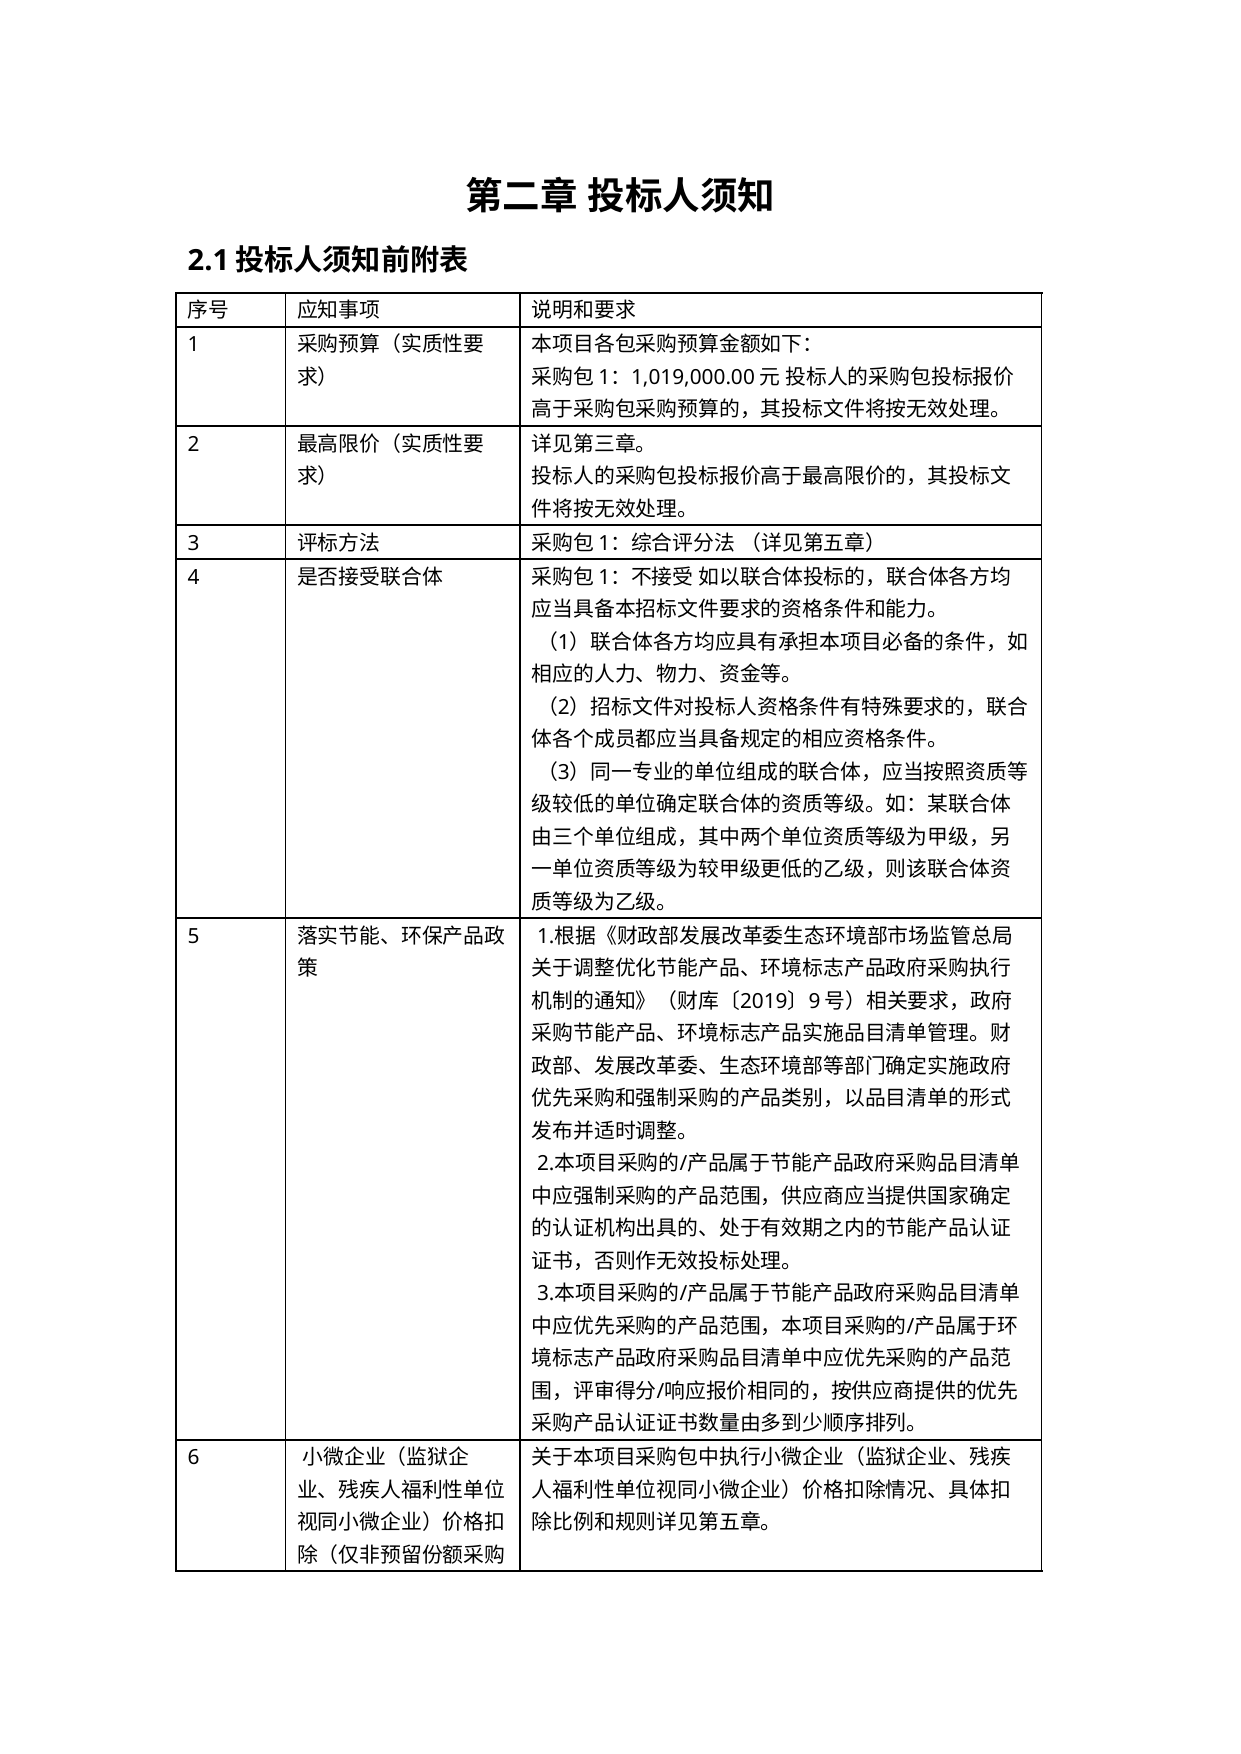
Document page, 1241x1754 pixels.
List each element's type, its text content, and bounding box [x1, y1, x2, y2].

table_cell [521, 1441, 1041, 1570]
table_cell 详见第三章。 投标人的采购包投标报价高于最高限价的，其投标文件将按无效处理。 [521, 427, 1041, 524]
table_cell 1.根据《财政部发展改革委生态环境部市场监管总局关于调整优化节能产品、环境标志产品政府采购执行机制的通知》（财库〔2019〕9号）相关要求，政府采购节能产品、环境标志产品实施品目清单管理。财政部、发展改革委、生态环境部等部门确定实施政府优先采购和强制采购的产品类别，以品目清单的形式发布并适时调整。 2.本项目采购的/产品属于节能产品政府采购品目清单中应强制采购的产品范围，供应商应当提供国家确定的认证机构出具的、处于有效期之内的节能产品认证证书，否则作无效投标处理。 3.本项目采购的/产品属于节能产品政府采购品目清单中应优先采购的产品范围，本项目采购的/产品属于环境标志产品政府采购品目清单中应优先采购的产品范围，评审得分/响应报价相同的，按供应商提供的优先采购产品认证证书数量由多到少顺序排列。 [521, 919, 1041, 1439]
table_cell 2 [177, 427, 285, 524]
text 2.1投标人须知前附表 [187, 227, 1053, 292]
table_cell 4 [177, 560, 285, 917]
table_header 说明和要求 [521, 294, 1041, 326]
table_cell 落实节能、环保产品政策 [286, 919, 519, 1439]
table_cell 评标方法 [286, 526, 519, 558]
table_header 应知事项 [286, 294, 519, 326]
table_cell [286, 1441, 519, 1570]
table_cell 最高限价（实质性要求） [286, 427, 519, 524]
table_cell 采购预算（实质性要求） [286, 328, 519, 425]
text 第二章 投标人须知 [187, 162, 1053, 227]
table_cell 5 [177, 919, 285, 1439]
table_cell 采购包1：不接受 如以联合体投标的，联合体各方均应当具备本招标文件要求的资格条件和能力。 （1）联合体各方均应具有承担本项目必备的条件，如相应的人力、物力、资金等。 （2）招标文件对投标人资格条件有特殊要求的，联合体各个成员都应当具备规定的相应资格条件。 （3）同一专业的单位组成的联合体，应当按照资质等级较低的单位确定联合体的资质等级。如：某联合体由三个单位组成，其中两个单位资质等级为甲级，另一单位资质等级为较甲级更低的乙级，则该联合体资质等级为乙级。 [521, 560, 1041, 917]
table_cell 3 [177, 526, 285, 558]
table_cell 采购包1：综合评分法 （详见第五章） [521, 526, 1041, 558]
table_cell 1 [177, 328, 285, 425]
table_cell 6 [177, 1441, 285, 1570]
table_header 序号 [177, 294, 285, 326]
table_cell 本项目各包采购预算金额如下： 采购包1：1,019,000.00元 投标人的采购包投标报价高于采购包采购预算的，其投标文件将按无效处理。 [521, 328, 1041, 425]
table_cell 是否接受联合体 [286, 560, 519, 917]
